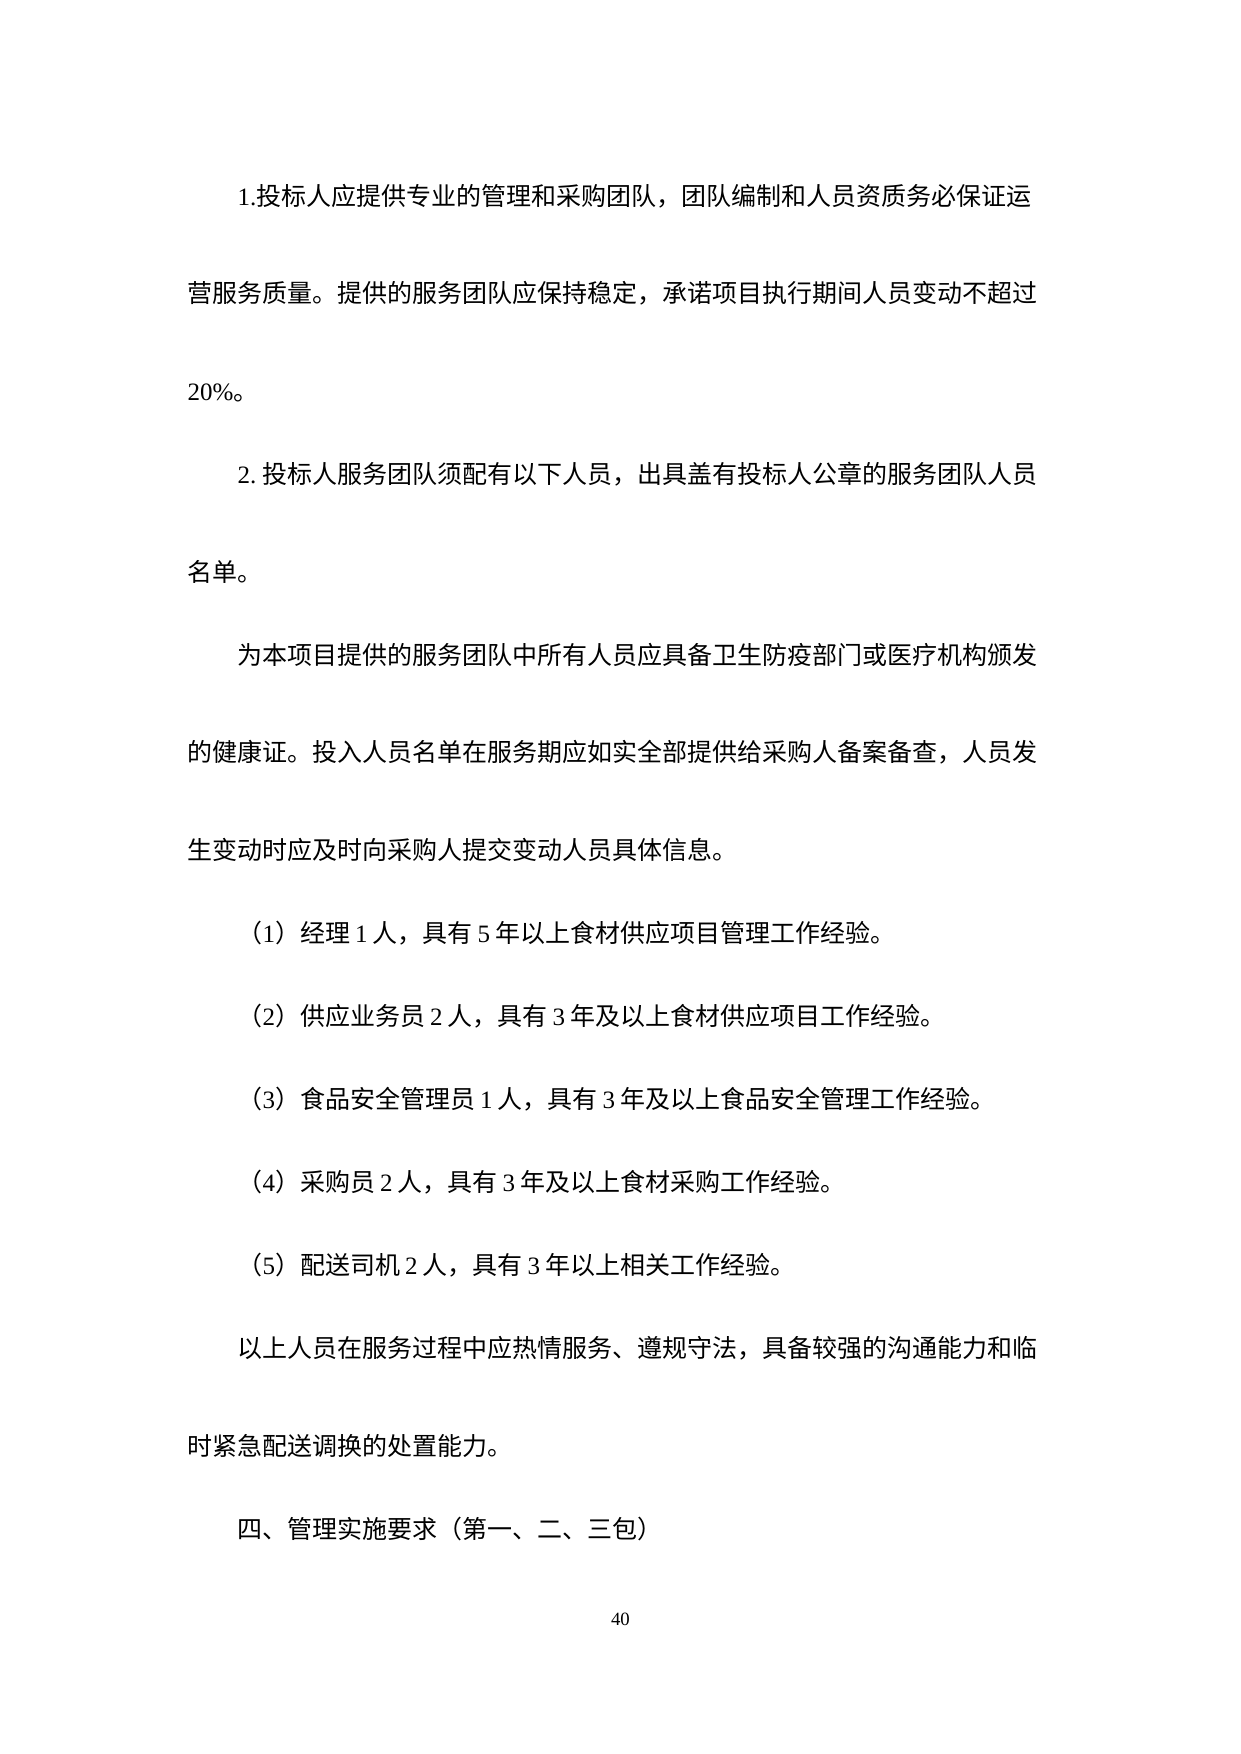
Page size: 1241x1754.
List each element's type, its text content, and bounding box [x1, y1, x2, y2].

text 2. 投标人服务团队须配有以下人员，出具盖有投标人公章的服务团队人员名单。 [187, 440, 1053, 603]
text 1.投标人应提供专业的管理和采购团队，团队编制和人员资质务必保证运营服务质量。提供的服务团队应保持稳定，承诺项目执行期间人员变动不超过20%。 [187, 162, 1053, 422]
text （2）供应业务员2人，具有3年及以上食材供应项目工作经验。 [187, 982, 1053, 1047]
text 四、管理实施要求（第一、二、三包） [187, 1495, 1053, 1560]
text （4）采购员2人，具有3年及以上食材采购工作经验。 [187, 1148, 1053, 1213]
text 为本项目提供的服务团队中所有人员应具备卫生防疫部门或医疗机构颁发的健康证。投入人员名单在服务期应如实全部提供给采购人备案备查，人员发生变动时应及时向采购人提交变动人员具体信息。 [187, 621, 1053, 881]
text （5）配送司机2人，具有3年以上相关工作经验。 [187, 1231, 1053, 1296]
text 以上人员在服务过程中应热情服务、遵规守法，具备较强的沟通能力和临时紧急配送调换的处置能力。 [187, 1314, 1053, 1477]
text （3）食品安全管理员1人，具有3年及以上食品安全管理工作经验。 [187, 1065, 1053, 1130]
text （1）经理1人，具有5年以上食材供应项目管理工作经验。 [187, 899, 1053, 964]
